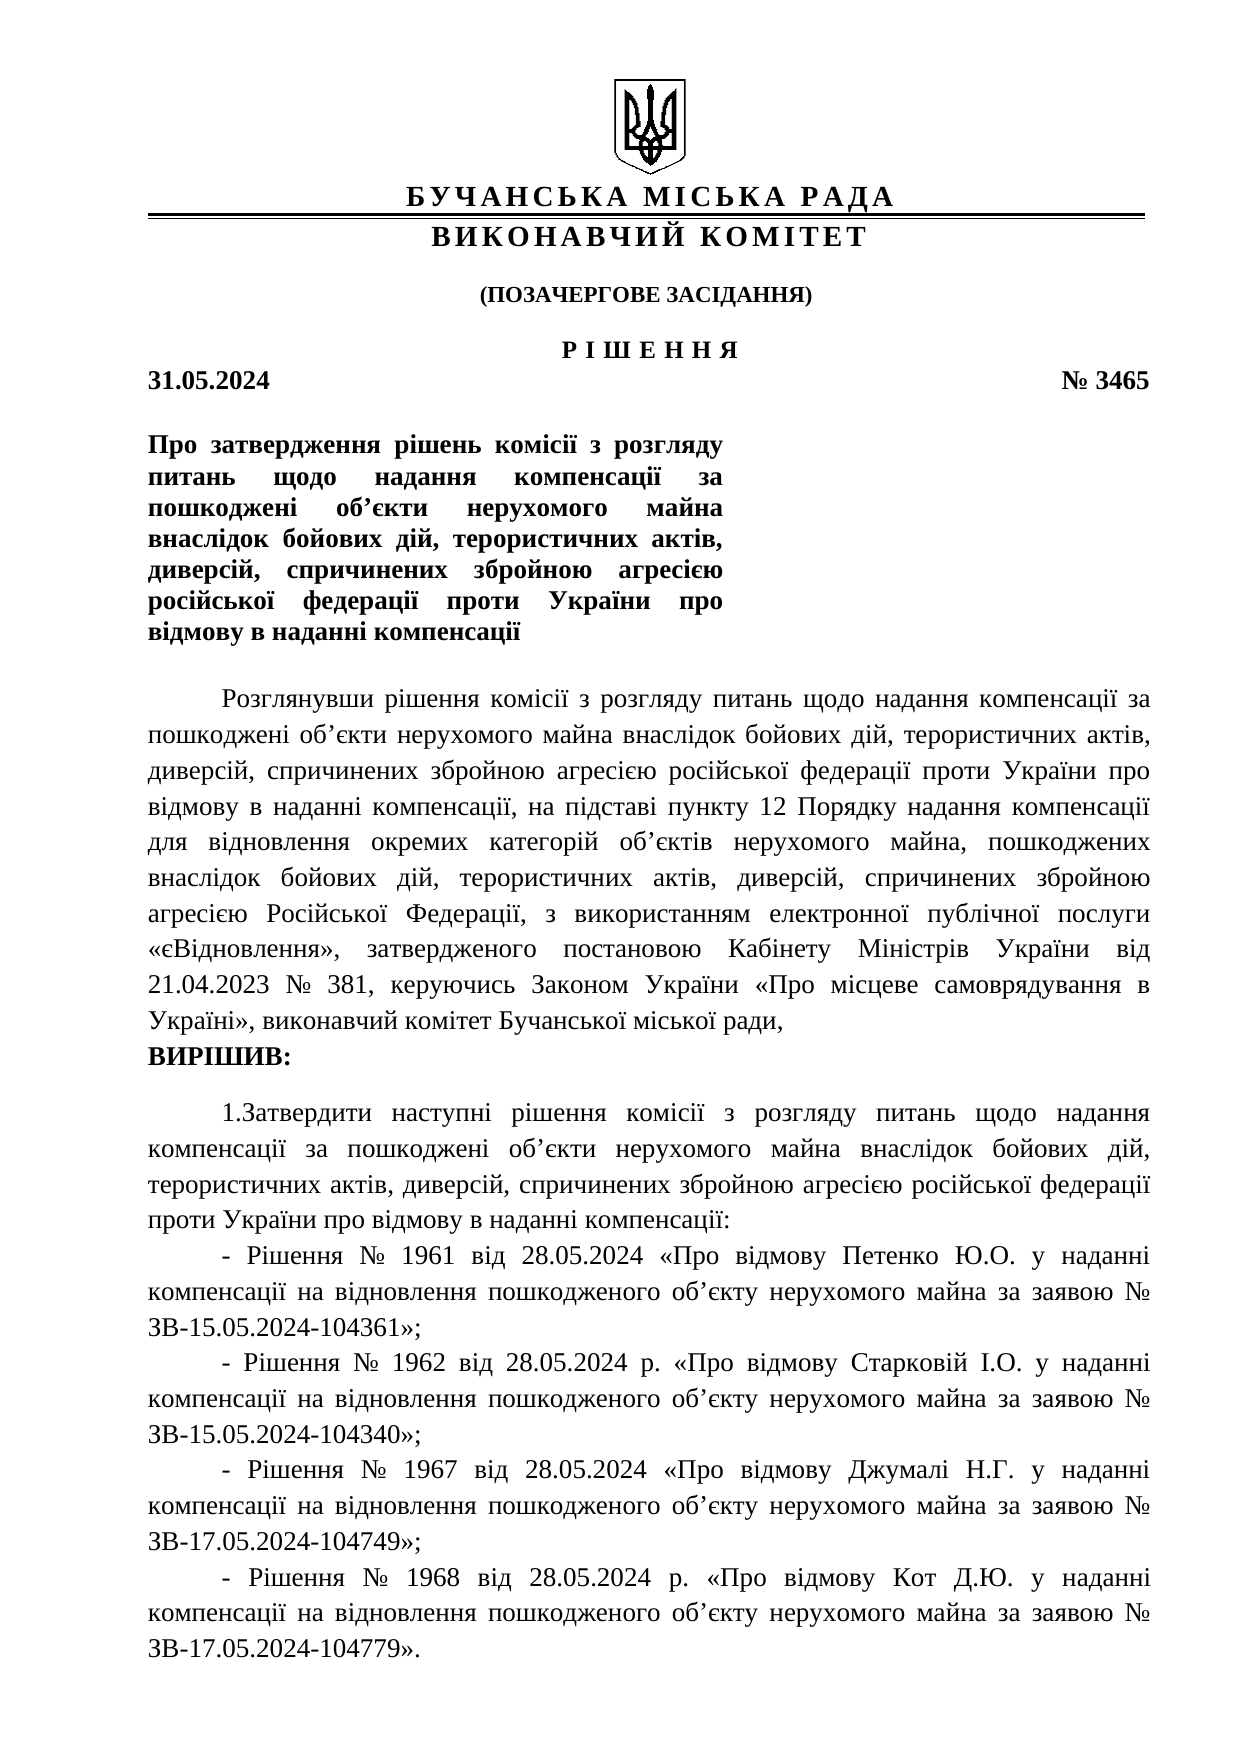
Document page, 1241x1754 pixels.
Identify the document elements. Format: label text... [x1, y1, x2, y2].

text - Рішення № 1961 від 28.05.2024 «Про відмову Петенко Ю.О. у наданні компенсації на відновлення пошкодженого об’єкту нерухомого майна за заявою № ЗВ-15.05.2024-104361»; [148, 1239, 1152, 1342]
text 31.05.2024 № 3465 [148, 364, 1152, 395]
text - Рішення № 1962 від 28.05.2024 р. «Про відмову Старковій І.О. у наданні компенсації на відновлення пошкодженого об’єкту нерухомого майна за заявою № ЗВ-15.05.2024-104340»; [148, 1346, 1152, 1449]
text 1.Затвердити наступні рішення комісії з розгляду питань щодо надання компенсації за пошкоджені об’єкти нерухомого майна внаслідок бойових дій, терористичних актів, диверсій, спричинених збройною агресією російської федерації проти України про відмову в наданні компенсації: [148, 1096, 1152, 1234]
text Розглянувши рішення комісії з розгляду питань щодо надання компенсації за пошкоджені об’єкти нерухомого майна внаслідок бойових дій, терористичних актів, диверсій, спричинених збройною агресією російської федерації проти України про відмову в наданні компенсації, на підставі пункту 12 Порядку надання компенсації для відновлення окремих категорій об’єктів нерухомого майна, пошкоджених внаслідок бойових дій, терористичних актів, диверсій, спричинених збройною агресією Російської Федерації, з використанням електронної публічної послуги «єВідновлення», затвердженого постановою Кабінету Міністрів України від 21.04.2023 № 381, керуючись Законом України «Про місцеве самоврядування в Україні», виконавчий комітет Бучанської міської ради, [148, 682, 1152, 1035]
text - Рішення № 1968 від 28.05.2024 р. «Про відмову Кот Д.Ю. у наданні компенсації на відновлення пошкодженого об’єкту нерухомого майна за заявою № ЗВ-17.05.2024-104779». [148, 1561, 1152, 1663]
text БУЧАНСЬКА МІСЬКА РАДА [148, 179, 1152, 213]
text Про затвердження рішень комісії з розгляду питань щодо надання компенсації за пошкоджені об’єкти нерухомого майна внаслідок бойових дій, терористичних актів, диверсій, спричинених збройною агресією російської федерації проти України про відмову в наданні компенсації [148, 429, 723, 647]
text РІШЕННЯ [148, 335, 1152, 364]
text ВИРІШИВ: [148, 1040, 1152, 1071]
table_header ВИКОНАВЧИЙ КОМІТЕТ (ПОЗАЧЕРГОВЕ ЗАСІДАННЯ) [148, 219, 1144, 335]
text - Рішення № 1967 від 28.05.2024 «Про відмову Джумалі Н.Г. у наданні компенсації на відновлення пошкодженого об’єкту нерухомого майна за заявою № ЗВ-17.05.2024-104749»; [148, 1453, 1152, 1556]
